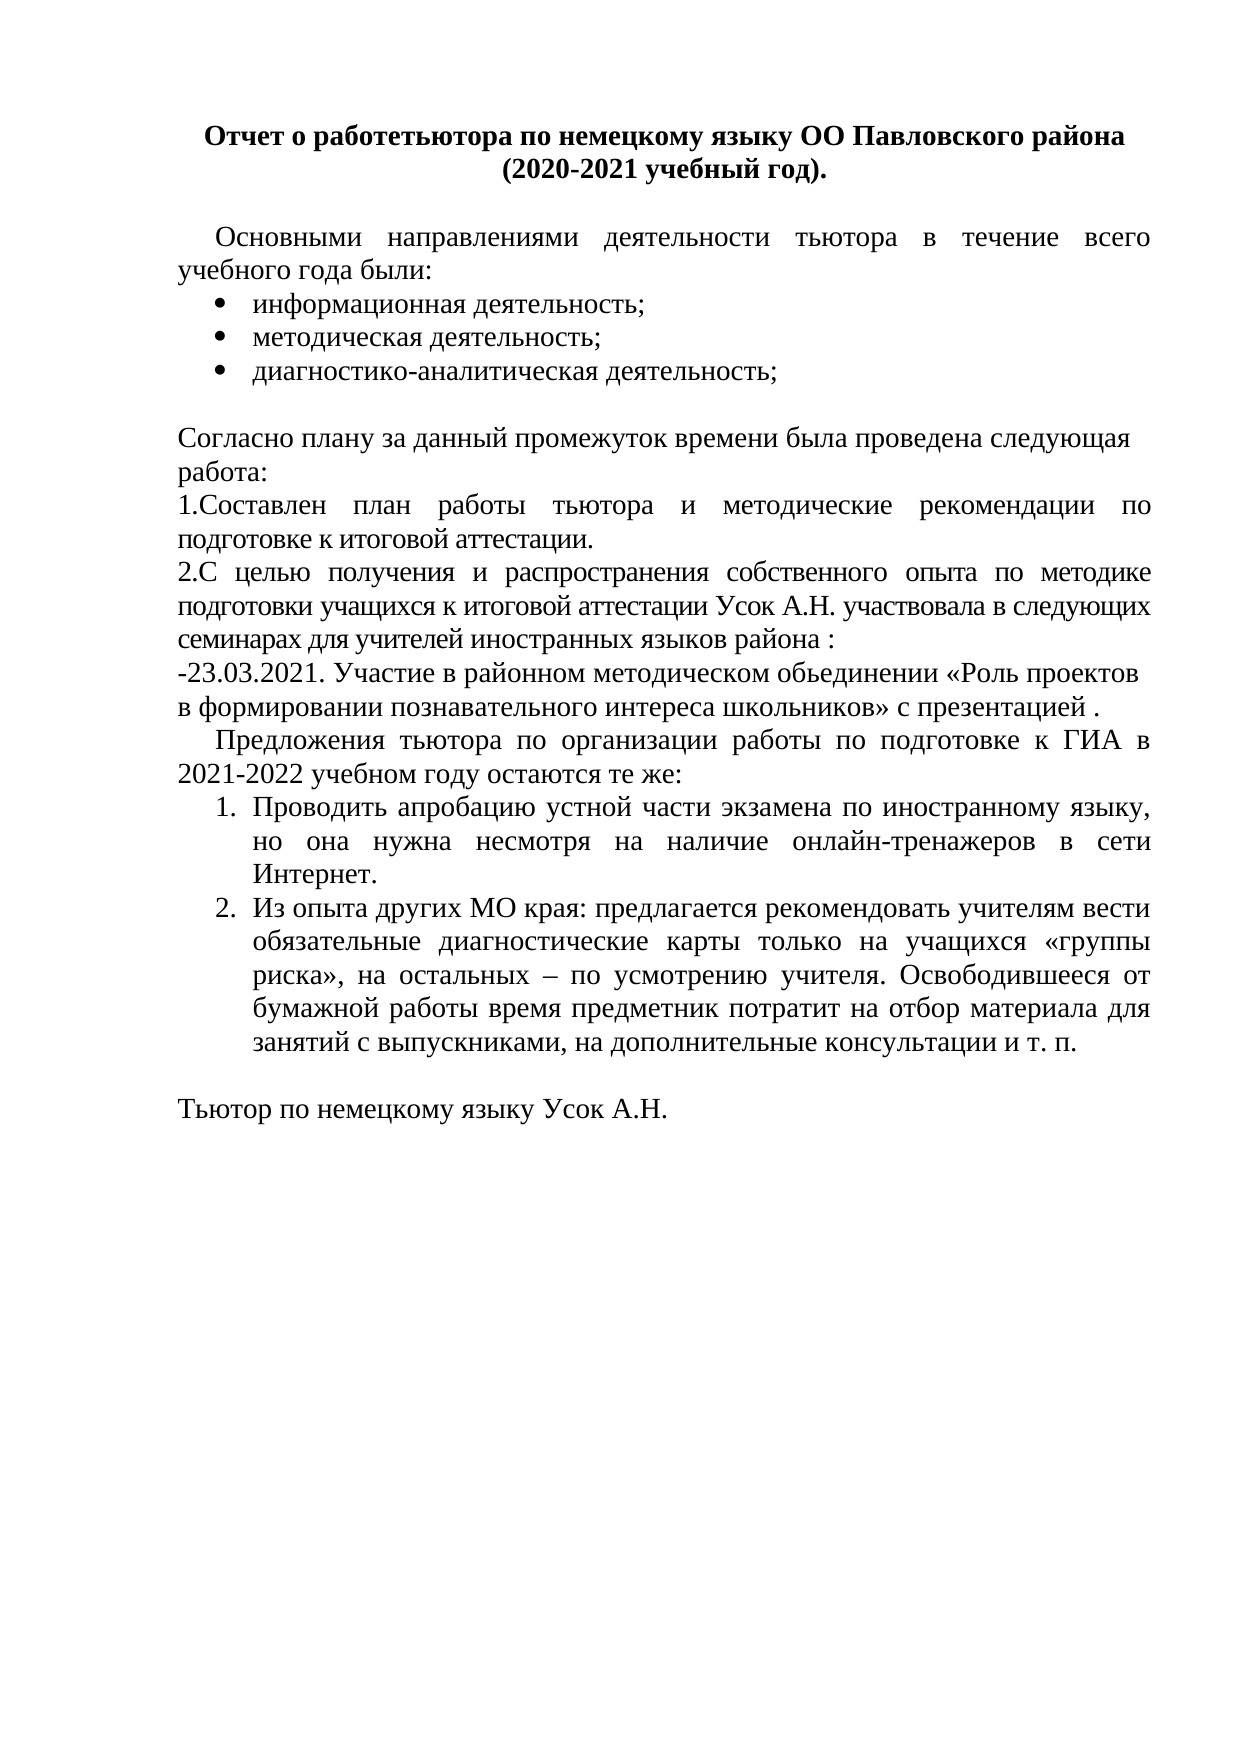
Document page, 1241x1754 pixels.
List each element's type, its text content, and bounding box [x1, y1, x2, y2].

text Предложения тьютора по организации работы по подготовке к ГИА в 2021-2022 учебном году остаются те же: [177, 722, 1152, 789]
text -23.03.2021. Участие в районном методическом обьединении «Роль проектов в формировании познавательного интереса школьников» с презентацией . [177, 655, 1152, 722]
text 1.Составлен план работы тьютора и методические рекомендации по подготовке к итоговой аттестации. [177, 487, 1152, 554]
list Из опыта других МО края: предлагается рекомендовать учителям вести обязательные диагностические карты только на учащихся «группы риска», на остальных – по усмотрению учителя. Освободившееся от бумажной работы время предметник потратит на отбор материала для занятий с выпускниками, на дополнительные консультации и т. п. [215, 890, 1152, 1058]
list Проводить апробацию устной части экзамена по иностранному языку, но она нужна несмотря на наличие онлайн-тренажеров в сети Интернет. [215, 789, 1152, 890]
list информационная деятельность; [215, 286, 1152, 319]
text Тьютор по немецкому языку Усок А.Н. [177, 1091, 1152, 1125]
text Отчет о работетьютора по немецкому языку ОО Павловского района [177, 118, 1152, 152]
text Основными направлениями деятельности тьютора в течение всего учебного года были: [177, 219, 1152, 286]
list методическая деятельность; [215, 319, 1152, 353]
text (2020-2021 учебный год). [177, 152, 1152, 185]
list диагностико-аналитическая деятельность; [215, 353, 1152, 387]
text Согласно плану за данный промежуток времени была проведена следующая работа: [177, 420, 1152, 487]
text 2.С целью получения и распространения собственного опыта по методике подготовки учащихся к итоговой аттестации Усок А.Н. участвовала в следующих семинарах для учителей иностранных языков района : [177, 554, 1152, 655]
